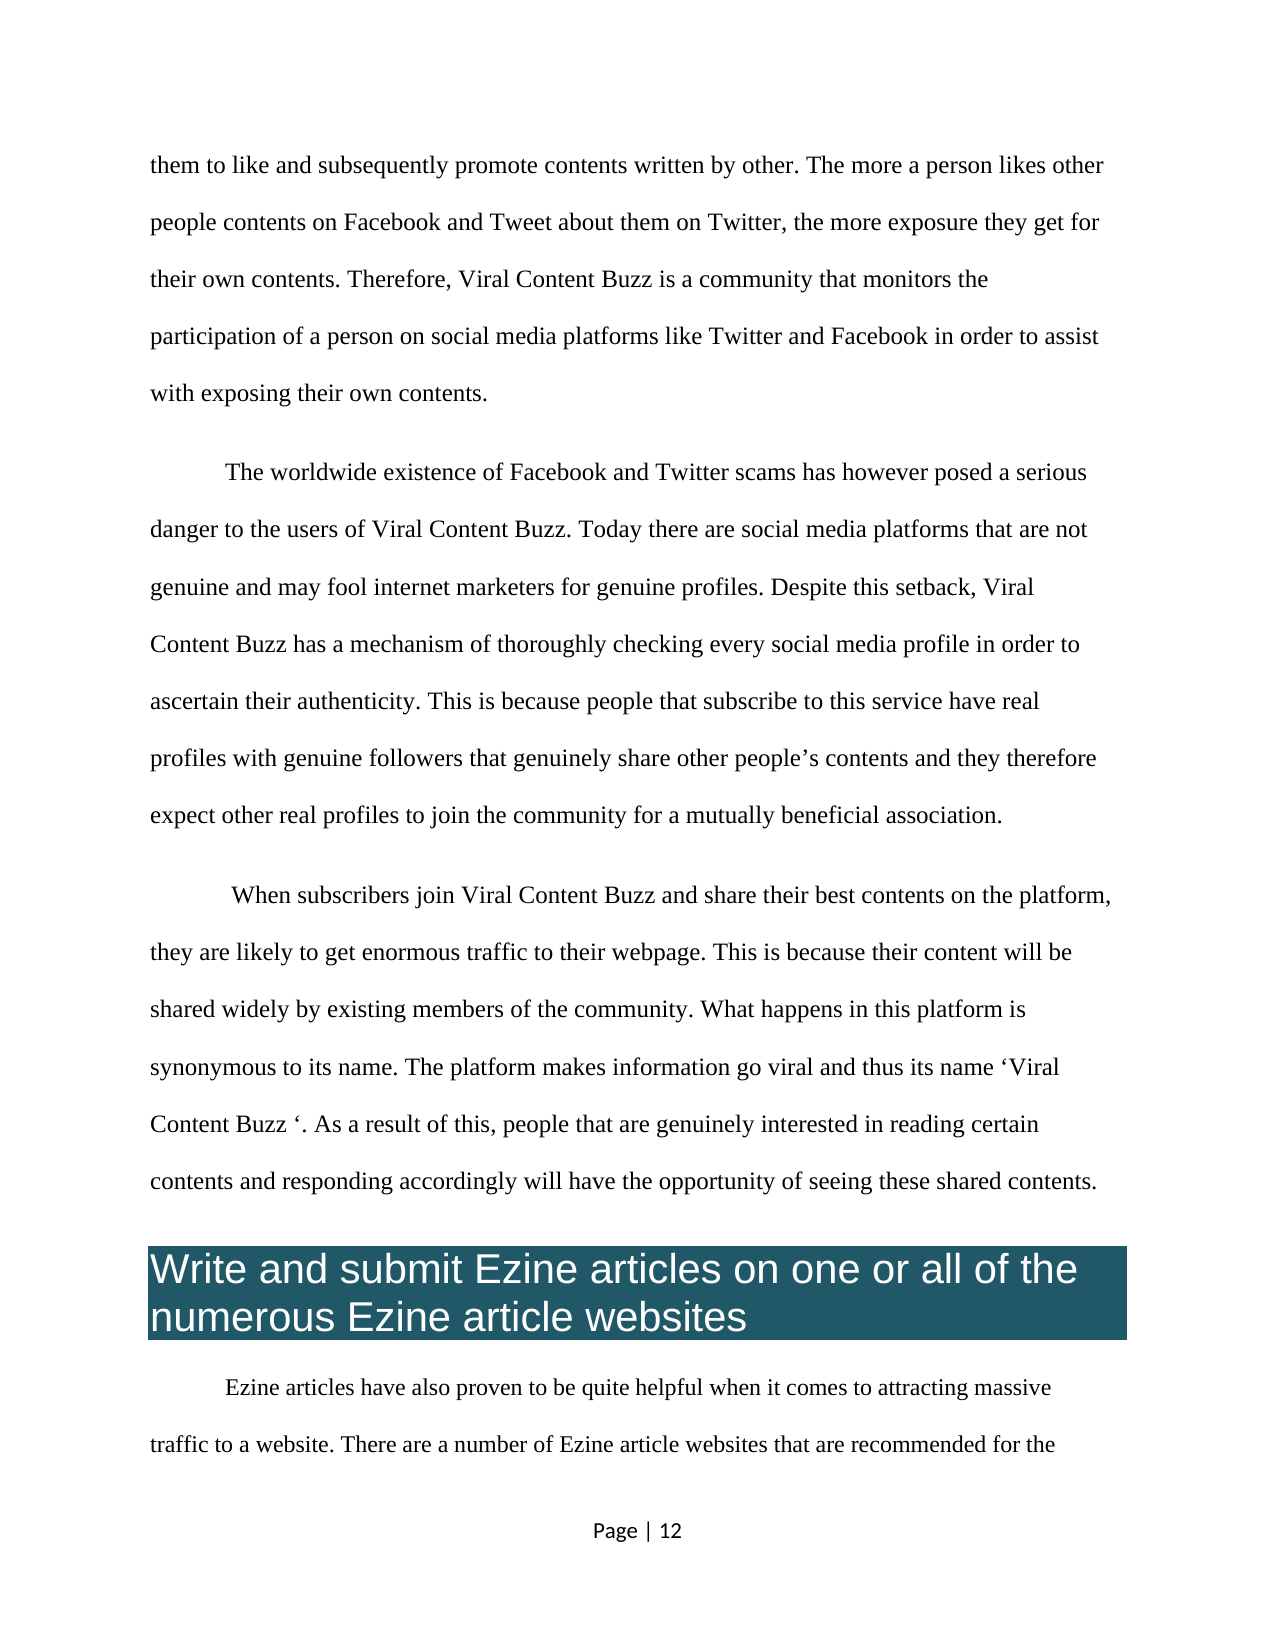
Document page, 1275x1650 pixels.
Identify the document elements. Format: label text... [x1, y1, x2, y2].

text Write and submit Ezine articles on one or all of the numerous Ezine article websites [150, 1246, 1102, 1340]
text The worldwide existence of Facebook and Twitter scams has however posed a serious danger to the users of Viral Content Buzz. Today there are social media platforms that are not genuine and may fool internet marketers for genuine profiles. Despite this setback, Viral Content Buzz has a mechanism of thoroughly checking every social media profile in order to ascertain their authenticity. This is because people that subscribe to this service have real profiles with genuine followers that genuinely share other people’s contents and they therefore expect other real profiles to join the community for a mutually beneficial association. [150, 457, 1119, 829]
text When subscribers join Viral Content Buzz and share their best contents on the platform, they are likely to get enormous traffic to their webpage. This is because their content will be shared widely by existing members of the community. What happens in this platform is synonymous to its name. The platform makes information go viral and thus its name ‘Viral Content Buzz ‘. As a result of this, people that are genuinely interested in reading certain contents and responding accordingly will have the opportunity of seeing these shared contents. [150, 880, 1112, 1195]
text Page | 12 [150, 1516, 1125, 1544]
text Ezine articles have also proven to be quite helpful when it comes to attracting massive traffic to a website. There are a number of Ezine article websites that are recommended for the [150, 1373, 1096, 1458]
text them to like and subsequently promote contents written by other. The more a person likes other people contents on Facebook and Tweet about them on Twitter, the more exposure they get for their own contents. Therefore, Viral Content Buzz is a community that monitors the participation of a person on social media platforms like Twitter and Facebook in order to assist with exposing their own contents. [150, 150, 1121, 406]
